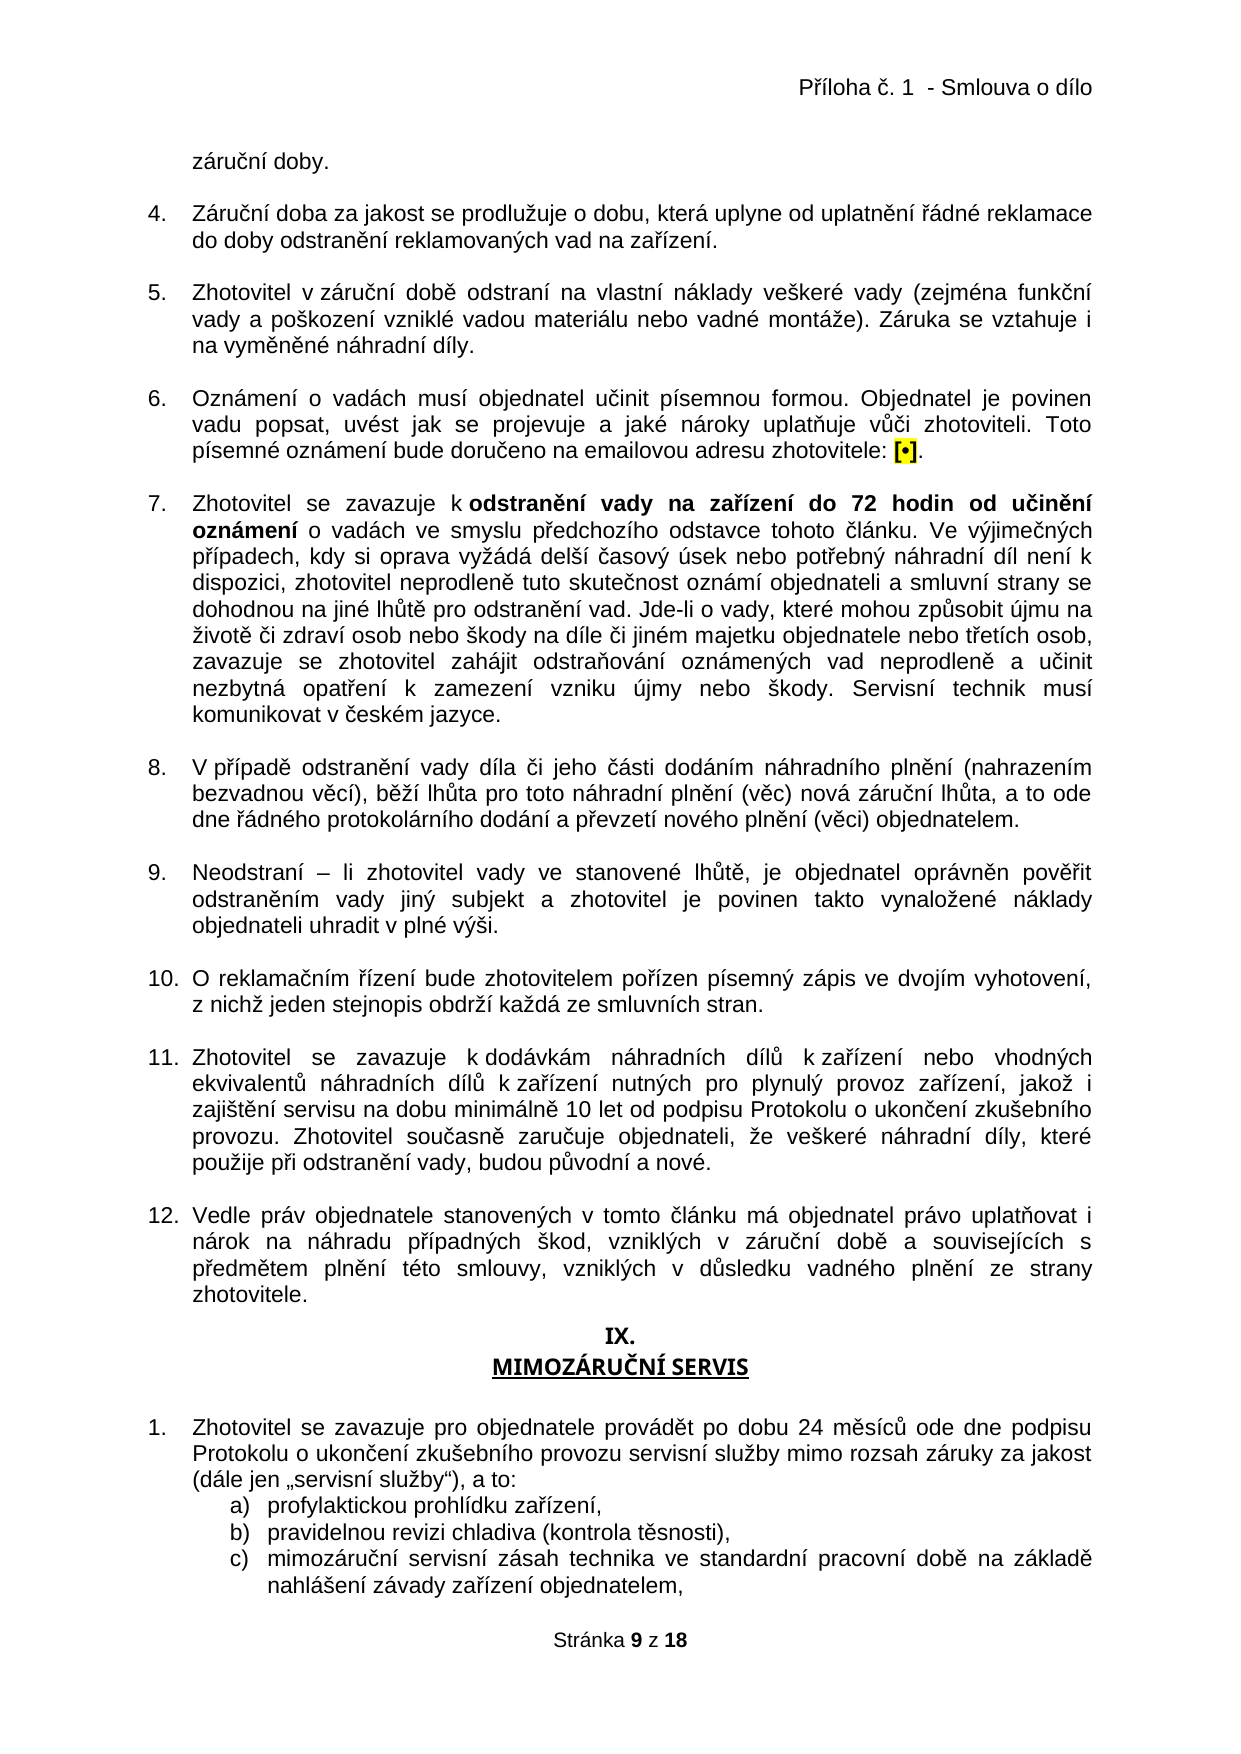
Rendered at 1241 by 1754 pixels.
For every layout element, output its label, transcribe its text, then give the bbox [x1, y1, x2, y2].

list Oznámení o vadách musí objednatel učinit písemnou formou. Objednatel je povinen vadu popsat, uvést jak se projevuje a jaké nároky uplatňuje vůči zhotoviteli. Toto písemné oznámení bude doručeno na emailovou adresu zhotovitele: [•]. [148, 385, 1093, 464]
list V případě odstranění vady díla či jeho části dodáním náhradního plnění (nahrazením bezvadnou věcí), běží lhůta pro toto náhradní plnění (věc) nová záruční lhůta, a to ode dne řádného protokolárního dodání a převzetí nového plnění (věci) objednatelem. [148, 754, 1093, 833]
list O reklamačním řízení bude zhotovitelem pořízen písemný zápis ve dvojím vyhotovení, z nichž jeden stejnopis obdrží každá ze smluvních stran. [148, 964, 1093, 1017]
list Zhotovitel se zavazuje pro objednatele provádět po dobu 24 měsíců ode dne podpisu Protokolu o ukončení zkušebního provozu servisní služby mimo rozsah záruky za jakost (dále jen „servisní služby“), a to: [148, 1413, 1093, 1492]
list mimozáruční servisní zásah technika ve standardní pracovní době na základě nahlášení závady zařízení objednatelem, [229, 1545, 1093, 1598]
list Zhotovitel se zavazuje k odstranění vady na zařízení do 72 hodin od učinění oznámení o vadách ve smyslu předchozího odstavce tohoto článku. Ve výjimečných případech, kdy si oprava vyžádá delší časový úsek nebo potřebný náhradní díl není k dispozici, zhotovitel neprodleně tuto skutečnost oznámí objednateli a smluvní strany se dohodnou na jiné lhůtě pro odstranění vad. Jde-li o vady, které mohou způsobit újmu na životě či zdraví osob nebo škody na díle či jiném majetku objednatele nebo třetích osob, zavazuje se zhotovitel zahájit odstraňování oznámených vad neprodleně a učinit nezbytná opatření k zamezení vzniku újmy nebo škody. Servisní technik musí komunikovat v českém jazyce. [148, 490, 1093, 727]
text IX. [148, 1320, 1093, 1351]
list profylaktickou prohlídku zařízení, [229, 1492, 1093, 1519]
list pravidelnou revizi chladiva (kontrola těsnosti), [229, 1519, 1093, 1545]
list Záruční doba za jakost se prodlužuje o dobu, která uplyne od uplatnění řádné reklamace do doby odstranění reklamovaných vad na zařízení. [148, 200, 1093, 253]
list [148, 148, 1093, 174]
list Zhotovitel v záruční době odstraní na vlastní náklady veškeré vady (zejména funkční vady a poškození vzniklé vadou materiálu nebo vadné montáže). Záruka se vztahuje i na vyměněné náhradní díly. [148, 279, 1093, 358]
list Zhotovitel se zavazuje k dodávkám náhradních dílů k zařízení nebo vhodných ekvivalentů náhradních dílů k zařízení nutných pro plynulý provoz zařízení, jakož i zajištění servisu na dobu minimálně 10 let od podpisu Protokolu o ukončení zkušebního provozu. Zhotovitel současně zaručuje objednateli, že veškeré náhradní díly, které použije při odstranění vady, budou původní a nové. [148, 1044, 1093, 1175]
text MIMOZÁRUČNÍ SERVIS [148, 1351, 1093, 1382]
list Vedle práv objednatele stanovených v tomto článku má objednatel právo uplatňovat i nárok na náhradu případných škod, vzniklých v záruční době a souvisejících s předmětem plnění této smlouvy, vzniklých v důsledku vadného plnění ze strany zhotovitele. [148, 1202, 1093, 1307]
list Neodstraní – li zhotovitel vady ve stanovené lhůtě, je objednatel oprávněn pověřit odstraněním vady jiný subjekt a zhotovitel je povinen takto vynaložené náklady objednateli uhradit v plné výši. [148, 859, 1093, 938]
